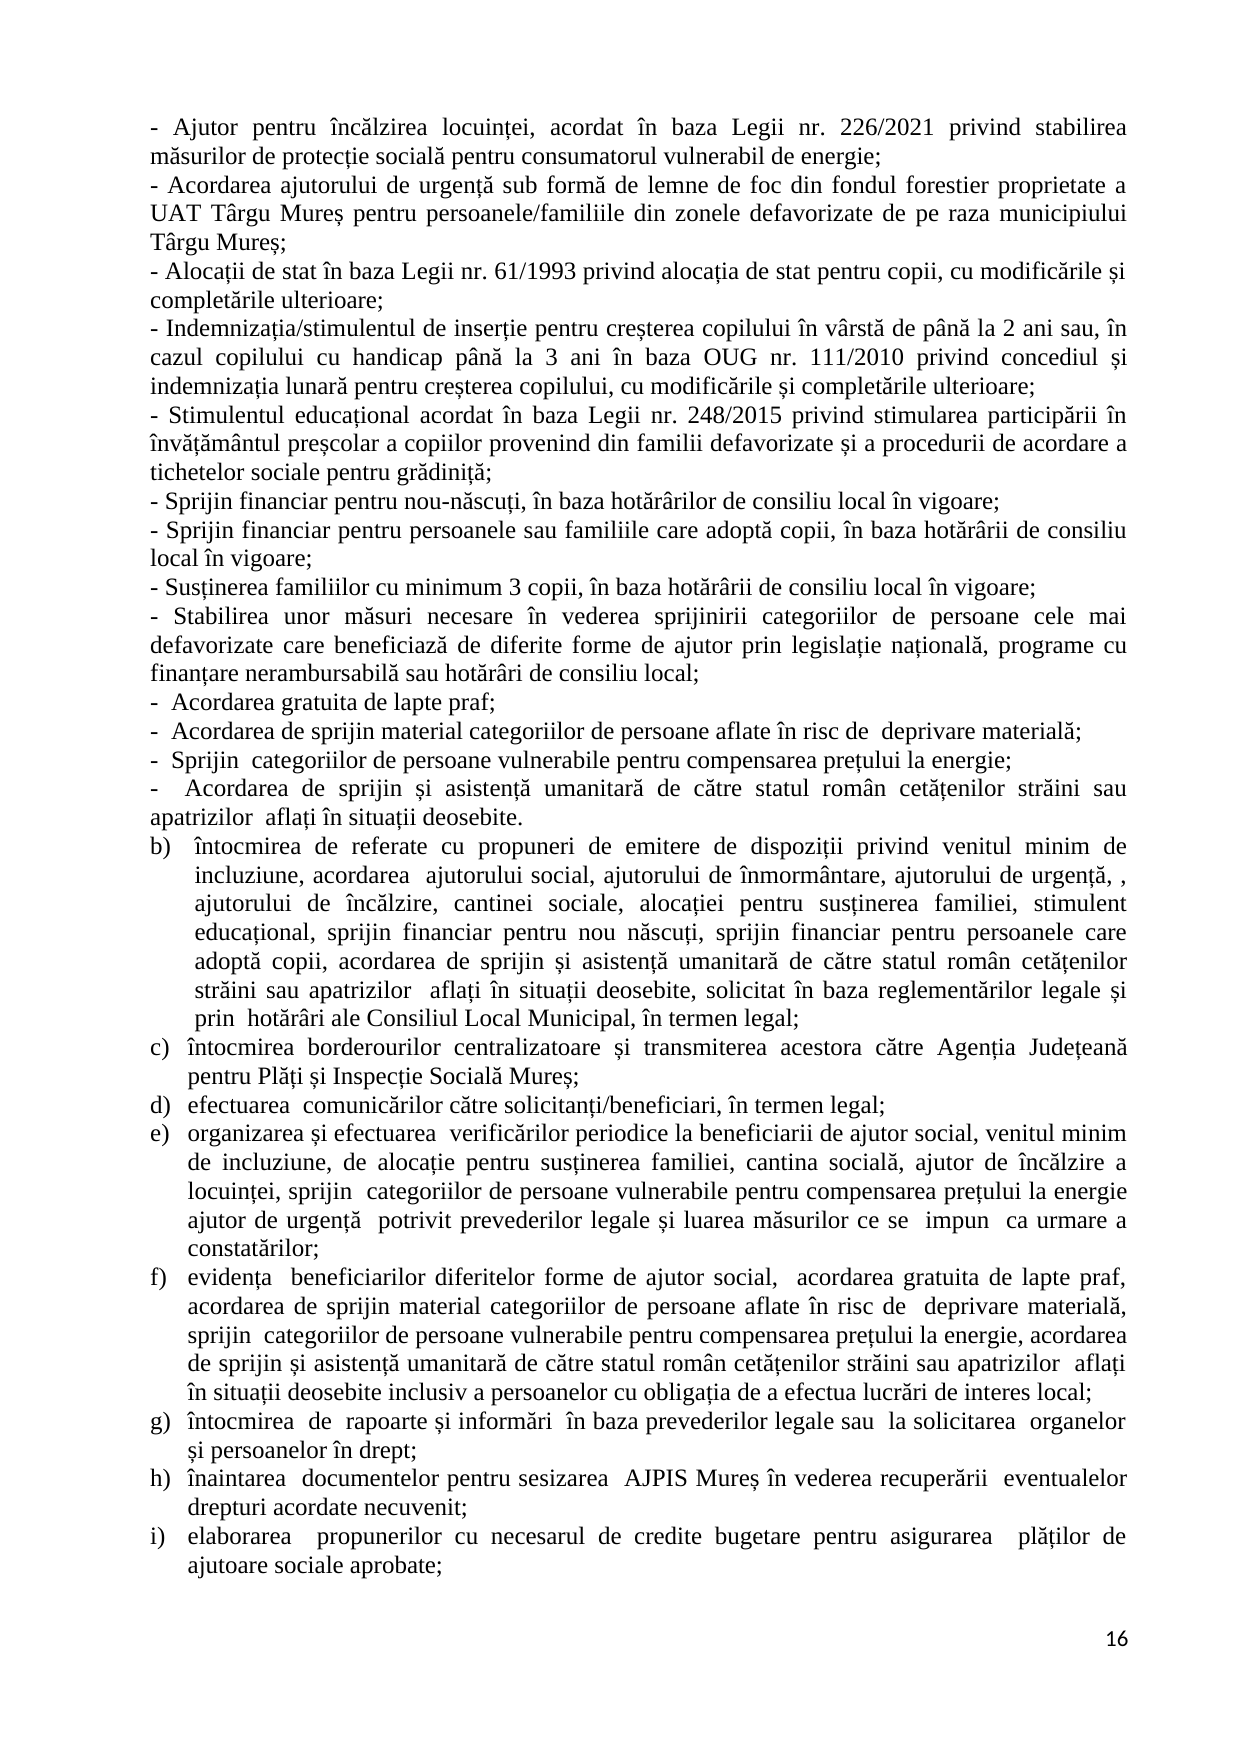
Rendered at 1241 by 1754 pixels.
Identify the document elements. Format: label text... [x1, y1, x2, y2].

list întocmirea borderourilor centralizatoare și transmiterea acestora către Agenția Județeană pentru Plăți și Inspecție Socială Mureș; [150, 1032, 1128, 1090]
list întocmirea de rapoarte și informări în baza prevederilor legale sau la solicitarea organelor și persoanelor în drept; [150, 1406, 1128, 1463]
list întocmirea de referate cu propuneri de emitere de dispoziții privind venitul minim de incluziune, acordarea ajutorului social, ajutorului de înmormântare, ajutorului de urgență, , ajutorului de încălzire, cantinei sociale, alocației pentru susținerea familiei, stimulent educațional, sprijin financiar pentru nou născuți, sprijin financiar pentru persoanele care adoptă copii, acordarea de sprijin și asistență umanitară de către statul român cetățenilor străini sau apatrizilor aflați în situații deosebite, solicitat în baza reglementărilor legale și prin hotărâri ale Consiliul Local Municipal, în termen legal; [150, 831, 1128, 1032]
text - Susținerea familiilor cu minimum 3 copii, în baza hotărârii de consiliu local în vigoare; [150, 572, 1128, 601]
text - Sprijin financiar pentru persoanele sau familiile care adoptă copii, în baza hotărârii de consiliu local în vigoare; [150, 515, 1128, 572]
list efectuarea comunicărilor către solicitanți/beneficiari, în termen legal; [150, 1090, 1128, 1118]
text - Sprijin financiar pentru nou-născuți, în baza hotărârilor de consiliu local în vigoare; [150, 486, 1128, 515]
text - Acordarea de sprijin și asistență umanitară de către statul român cetățenilor străini sau apatrizilor aflați în situații deosebite. [150, 773, 1128, 831]
list elaborarea propunerilor cu necesarul de credite bugetare pentru asigurarea plăților de ajutoare sociale aprobate; [150, 1521, 1128, 1578]
text - Acordarea de sprijin material categoriilor de persoane aflate în risc de deprivare materială; [150, 716, 1128, 745]
text - Ajutor pentru încălzirea locuinței, acordat în baza Legii nr. 226/2021 privind stabilirea măsurilor de protecție socială pentru consumatorul vulnerabil de energie; [150, 112, 1128, 170]
list organizarea și efectuarea verificărilor periodice la beneficiarii de ajutor social, venitul minim de incluziune, de alocație pentru susținerea familiei, cantina socială, ajutor de încălzire a locuinței, sprijin categoriilor de persoane vulnerabile pentru compensarea prețului la energie ajutor de urgență potrivit prevederilor legale și luarea măsurilor ce se impun ca urmare a constatărilor; [150, 1118, 1128, 1262]
list înaintarea documentelor pentru sesizarea AJPIS Mureș în vederea recuperării eventualelor drepturi acordate necuvenit; [150, 1463, 1128, 1521]
text - Alocații de stat în baza Legii nr. 61/1993 privind alocația de stat pentru copii, cu modificările și completările ulterioare; [150, 256, 1128, 313]
list evidența beneficiarilor diferitelor forme de ajutor social, acordarea gratuita de lapte praf, acordarea de sprijin material categoriilor de persoane aflate în risc de deprivare materială, sprijin categoriilor de persoane vulnerabile pentru compensarea prețului la energie, acordarea de sprijin și asistență umanitară de către statul român cetățenilor străini sau apatrizilor aflați în situații deosebite inclusiv a persoanelor cu obligația de a efectua lucrări de interes local; [150, 1262, 1128, 1406]
text - Acordarea gratuita de lapte praf; [150, 687, 1128, 716]
text - Sprijin categoriilor de persoane vulnerabile pentru compensarea prețului la energie; [150, 745, 1128, 773]
text - Stabilirea unor măsuri necesare în vederea sprijinirii categoriilor de persoane cele mai defavorizate care beneficiază de diferite forme de ajutor prin legislație națională, programe cu finanțare nerambursabilă sau hotărâri de consiliu local; [150, 601, 1128, 687]
text - Acordarea ajutorului de urgență sub formă de lemne de foc din fondul forestier proprietate a UAT Târgu Mureș pentru persoanele/familiile din zonele defavorizate de pe raza municipiului Târgu Mureș; [150, 170, 1128, 256]
text - Indemnizația/stimulentul de inserție pentru creșterea copilului în vârstă de până la 2 ani sau, în cazul copilului cu handicap până la 3 ani în baza OUG nr. 111/2010 privind concediul și indemnizația lunară pentru creșterea copilului, cu modificările și completările ulterioare; [150, 313, 1128, 400]
text - Stimulentul educațional acordat în baza Legii nr. 248/2015 privind stimularea participării în învățământul preșcolar a copiilor provenind din familii defavorizate și a procedurii de acordare a tichetelor sociale pentru grădiniță; [150, 400, 1128, 486]
